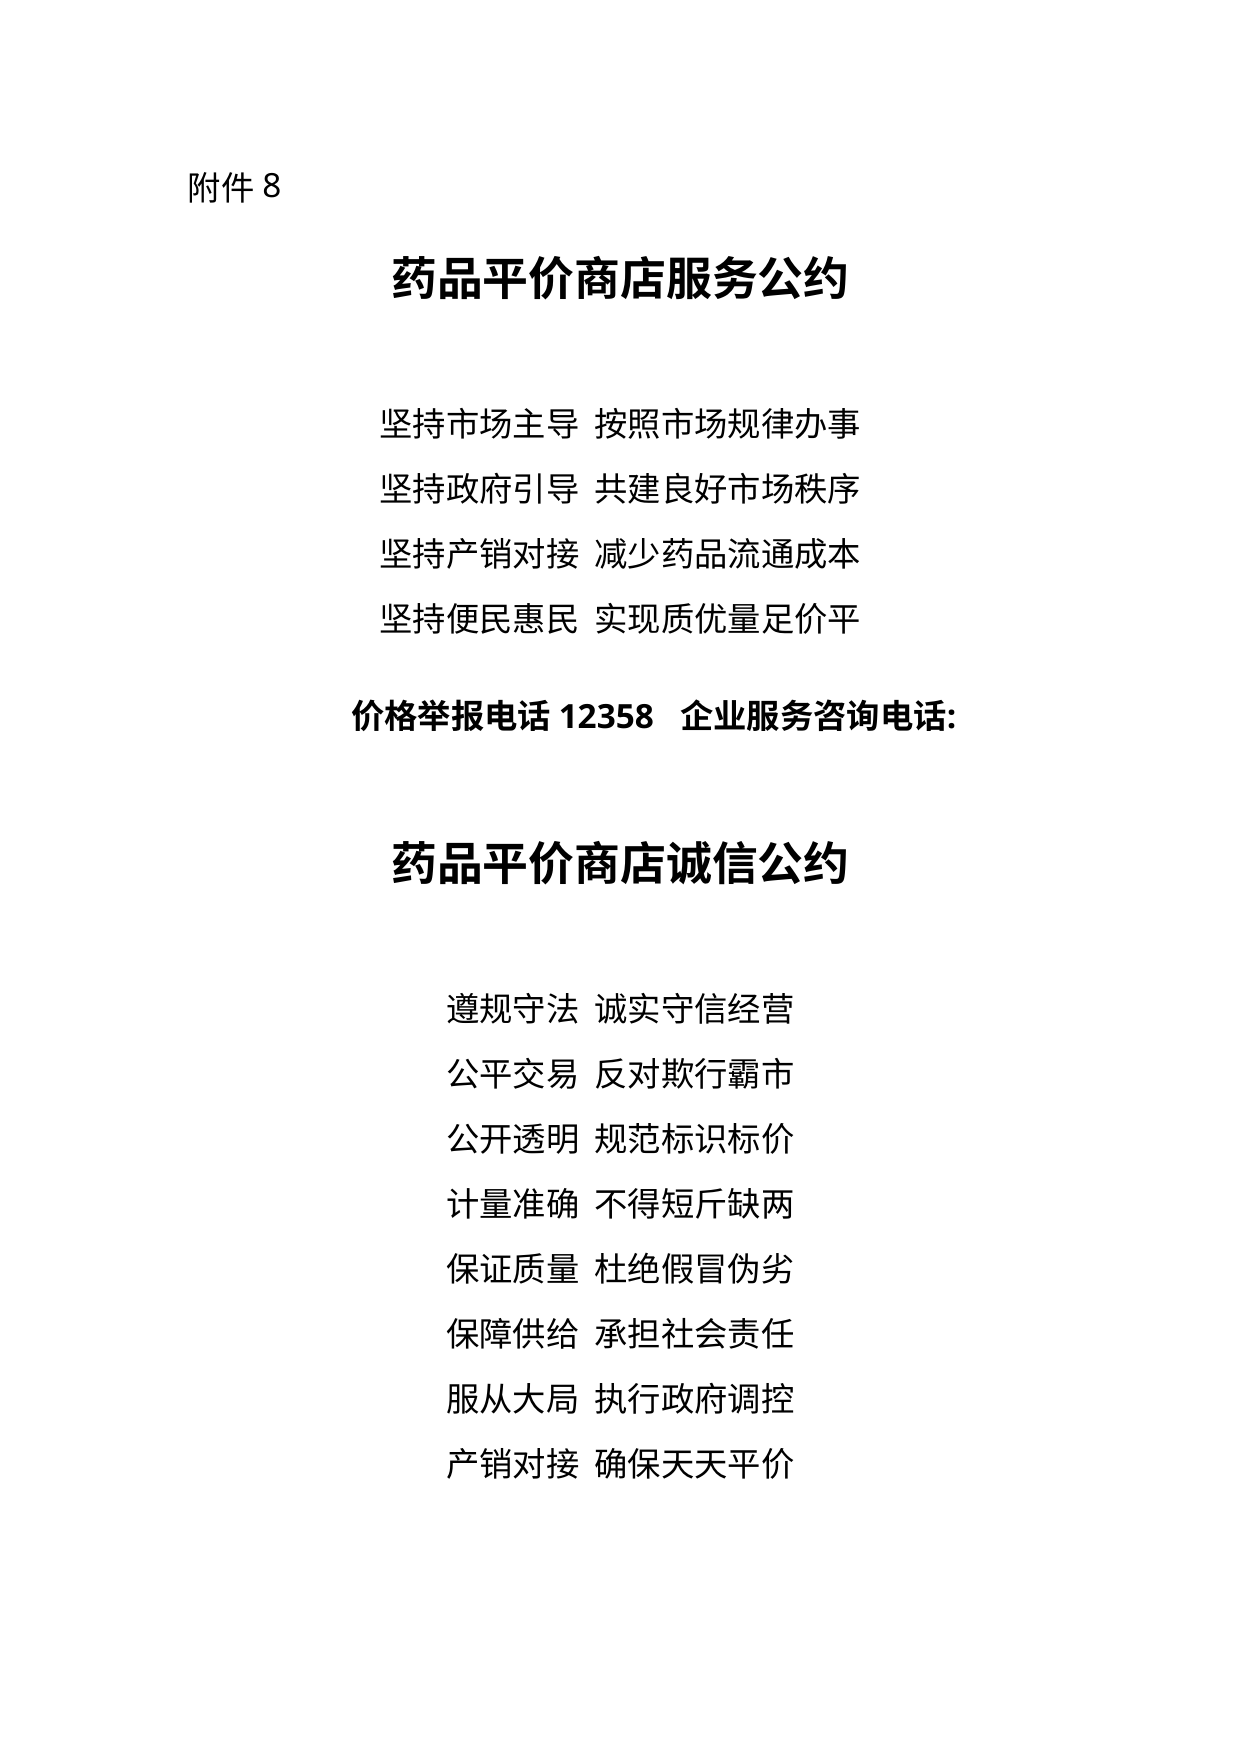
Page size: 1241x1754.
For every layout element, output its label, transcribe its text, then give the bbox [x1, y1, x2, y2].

text 遵规守法 诚实守信经营 [187, 974, 1053, 1039]
text 公平交易 反对欺行霸市 [187, 1039, 1053, 1104]
text 坚持产销对接 减少药品流通成本 [187, 519, 1053, 584]
text 价格举报电话 12358 企业服务咨询电话: [187, 682, 1053, 747]
text 保障供给 承担社会责任 [187, 1299, 1053, 1364]
text 坚持便民惠民 实现质优量足价平 [187, 584, 1053, 649]
text 计量准确 不得短斤缺两 [187, 1169, 1053, 1234]
text 药品平价商店服务公约 [187, 227, 1053, 324]
text 服从大局 执行政府调控 [187, 1364, 1053, 1429]
text 保证质量 杜绝假冒伪劣 [187, 1234, 1053, 1299]
text 药品平价商店诚信公约 [187, 812, 1053, 909]
text 附件8 [187, 162, 1053, 227]
text 公开透明 规范标识标价 [187, 1104, 1053, 1169]
text 坚持市场主导 按照市场规律办事 [187, 389, 1053, 454]
text 坚持政府引导 共建良好市场秩序 [187, 454, 1053, 519]
text 产销对接 确保天天平价 [187, 1429, 1053, 1494]
